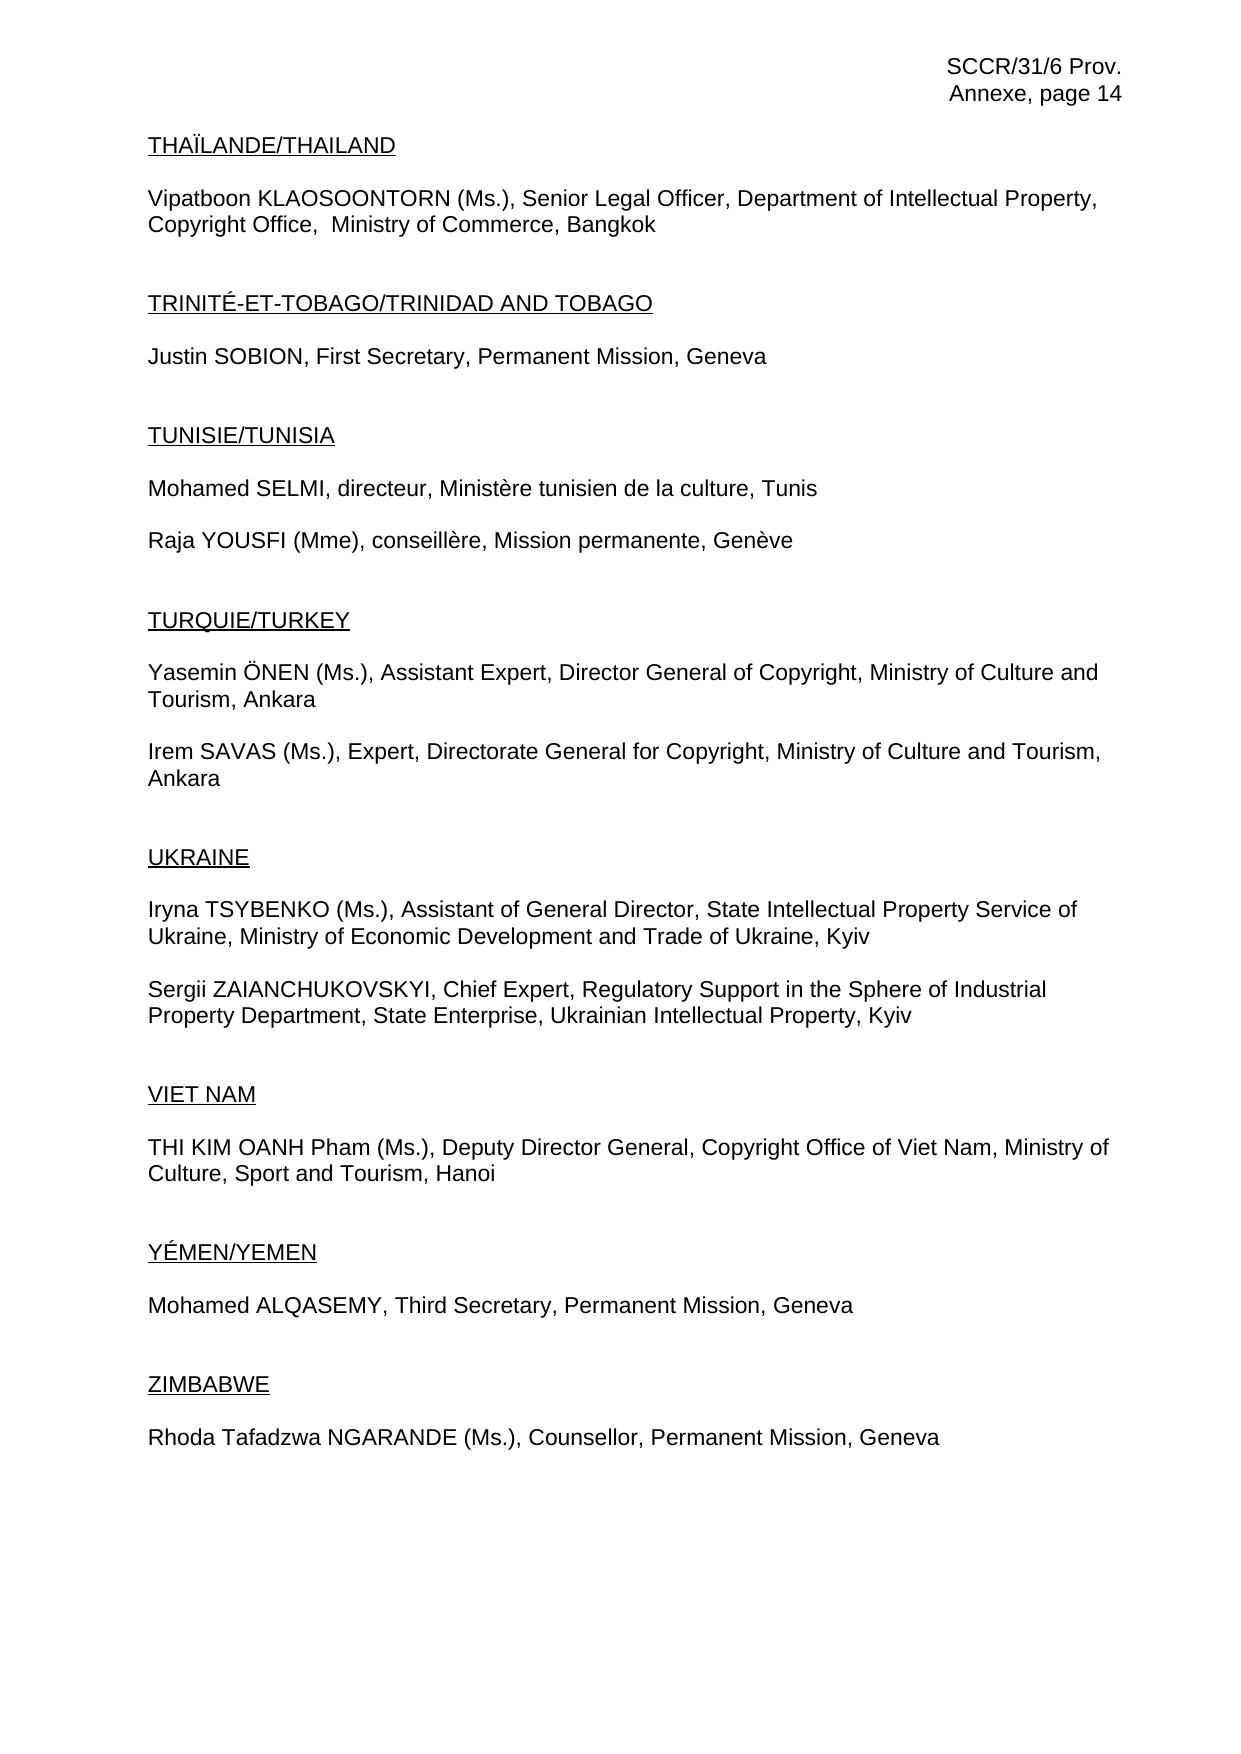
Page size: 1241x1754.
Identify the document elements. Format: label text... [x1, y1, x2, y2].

text THI KIM OANH Pham (Ms.), Deputy Director General, Copyright Office of Viet Nam, Ministry of Culture, Sport and Tourism, Hanoi [148, 1134, 1122, 1186]
text Rhoda Tafadzwa NGARANDE (Ms.), Counsellor, Permanent Mission, Geneva [148, 1423, 1122, 1450]
text YÉMEN/YEMEN [148, 1239, 1122, 1265]
text Justin SOBION, First Secretary, Permanent Mission, Geneva [148, 343, 1122, 369]
text Mohamed SELMI, directeur, Ministère tunisien de la culture, Tunis [148, 475, 1122, 501]
text Raja YOUSFI (Mme), conseillère, Mission permanente, Genève [148, 527, 1122, 554]
text Irem SAVAS (Ms.), Expert, Directorate General for Copyright, Ministry of Culture and Tourism, Ankara [148, 738, 1122, 791]
text TRINITÉ-ET-TOBAGO/TRINIDAD AND TOBAGO [148, 290, 1122, 317]
text Iryna TSYBENKO (Ms.), Assistant of General Director, State Intellectual Property Service of Ukraine, Ministry of Economic Development and Trade of Ukrainе, Kyiv [148, 896, 1122, 949]
text Mohamed ALQASEMY, Third Secretary, Permanent Mission, Geneva [148, 1292, 1122, 1318]
text THAÏLANDE/THAILAND [148, 132, 1122, 158]
text UKRAINE [148, 844, 1122, 870]
text VIET NAM [148, 1081, 1122, 1107]
text Yasemin ÖNEN (Ms.), Assistant Expert, Director General of Copyright, Ministry of Culture and Tourism, Ankara [148, 659, 1122, 712]
text TURQUIE/TURKEY [148, 607, 1122, 633]
text ZIMBABWE [148, 1371, 1122, 1397]
text Sergii ZAIANCHUKOVSKYI, Chief Expert, Regulatory Support in the Sphere of Industrial Property Department, State Enterprise, Ukrainian Intellectual Property, Kyiv [148, 976, 1122, 1028]
text Vipatboon KLAOSOONTORN (Ms.), Senior Legal Officer, Department of Intellectual Property, Copyright Office, Ministry of Commerce, Bangkok [148, 185, 1122, 238]
text TUNISIE/TUNISIA [148, 422, 1122, 448]
